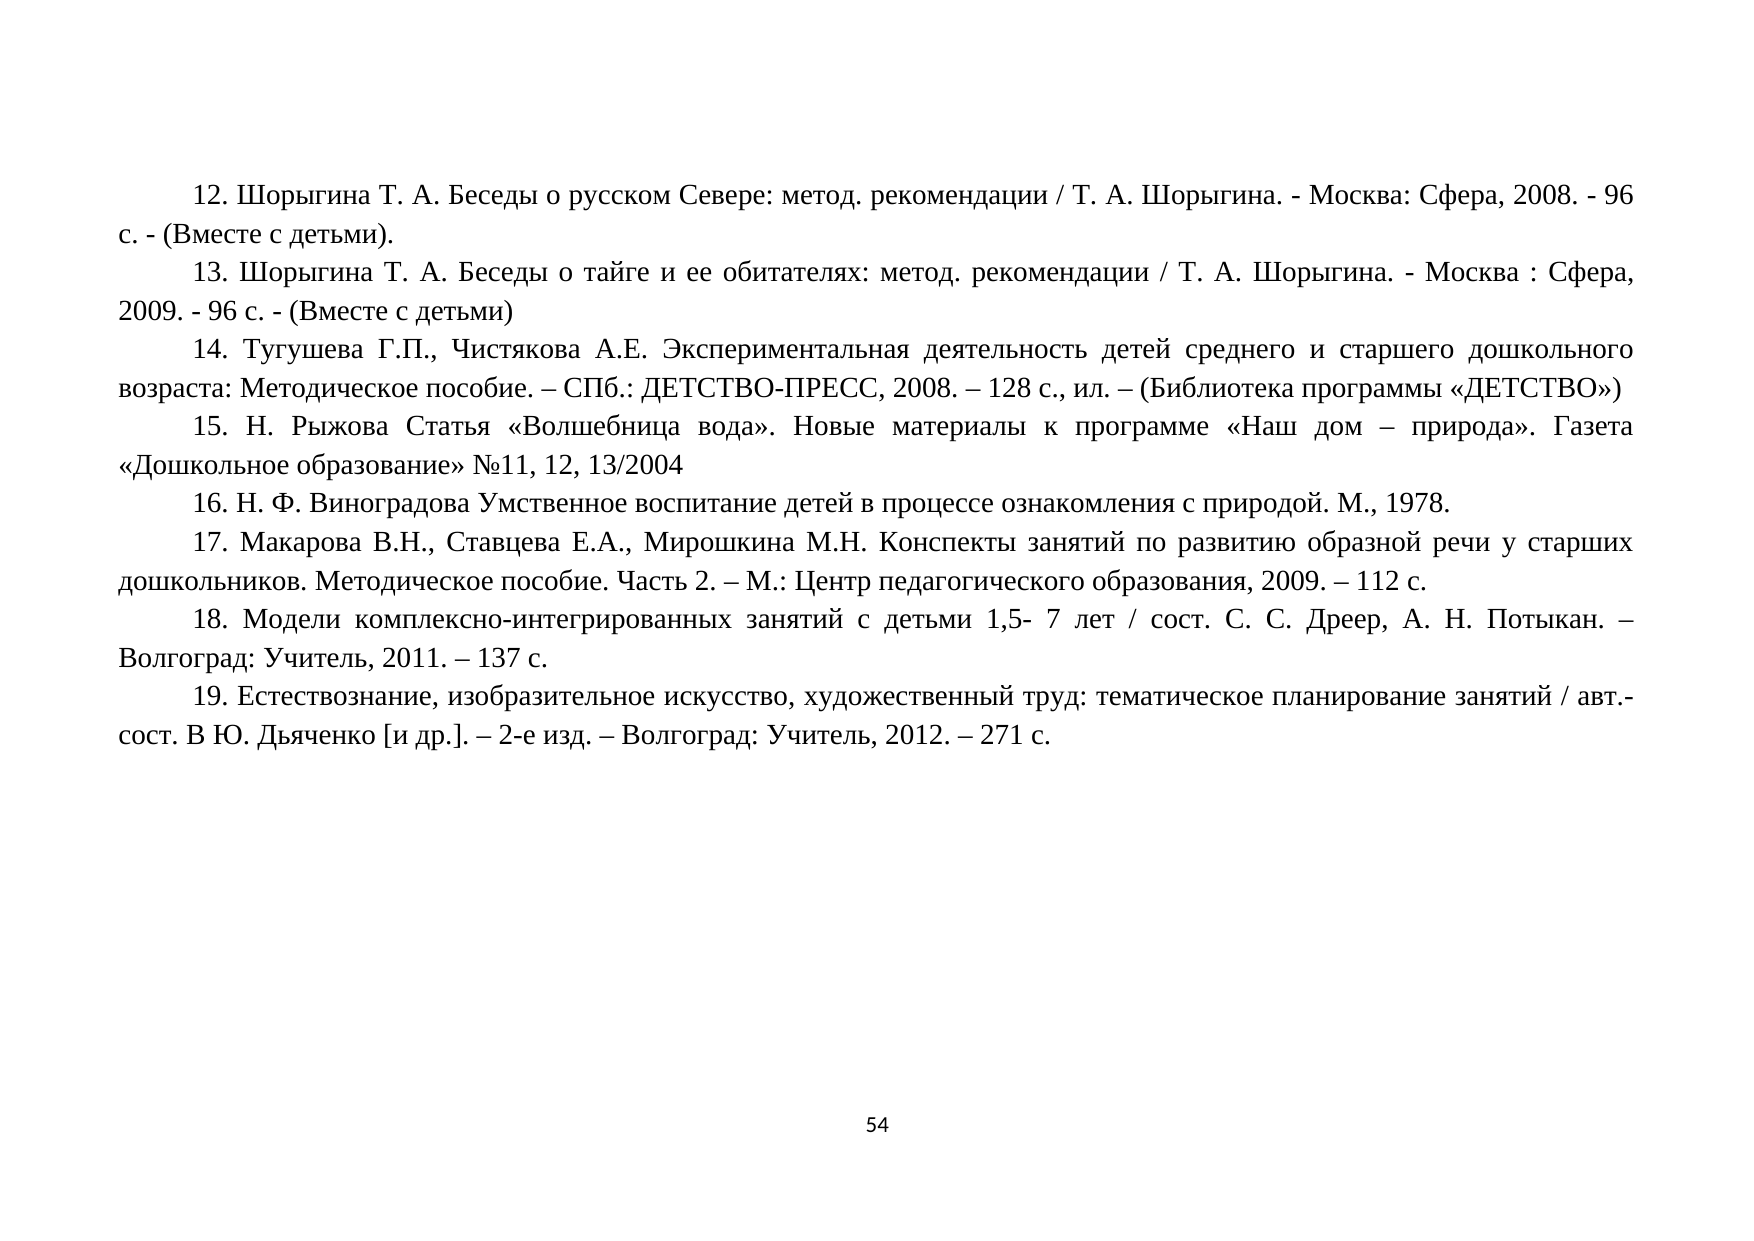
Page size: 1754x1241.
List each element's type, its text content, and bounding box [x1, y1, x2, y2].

text 17. Макарова В.Н., Ставцева Е.А., Мирошкина М.Н. Конспекты занятий по развитию образной речи у старших дошкольников. Методическое пособие. Часть 2. – М.: Центр педагогического образования, 2009. – 112 с. [118, 524, 1636, 596]
text 16. Н. Ф. Виноградова Умственное воспитание детей в процессе ознакомления с природой. М., 1978. [118, 486, 1636, 519]
text 13. Шорыгина Т. А. Беседы о тайге и ее обитателях: метод. рекомендации / Т. А. Шорыгина. - Москва : Сфера, 2009. - 96 с. - (Вместе с детьми) [118, 254, 1636, 326]
text 15. Н. Рыжова Статья «Волшебница вода». Новые материалы к программе «Наш дом – природа». Газета «Дошкольное образование» №11, 12, 13/2004 [118, 408, 1636, 481]
text 12. Шорыгина Т. А. Беседы о русском Севере: метод. рекомендации / Т. А. Шорыгина. - Москва: Сфера, 2008. - 96 с. - (Вместе с детьми). [118, 177, 1636, 249]
text 19. Естествознание, изобразительное искусство, художественный труд: тематическое планирование занятий / авт.-сост. В Ю. Дьяченко [и др.]. – 2-е изд. – Волгоград: Учитель, 2012. – 271 с. [118, 678, 1636, 750]
text 18. Модели комплексно-интегрированных занятий с детьми 1,5- 7 лет / сост. С. С. Дреер, А. Н. Потыкан. – Волгоград: Учитель, 2011. – 137 с. [118, 601, 1636, 673]
text 14. Тугушева Г.П., Чистякова А.Е. Экспериментальная деятельность детей среднего и старшего дошкольного возраста: Методическое пособие. – СПб.: ДЕТСТВО-ПРЕСС, 2008. – 128 с., ил. – (Библиотека программы «ДЕТСТВО») [118, 331, 1636, 403]
